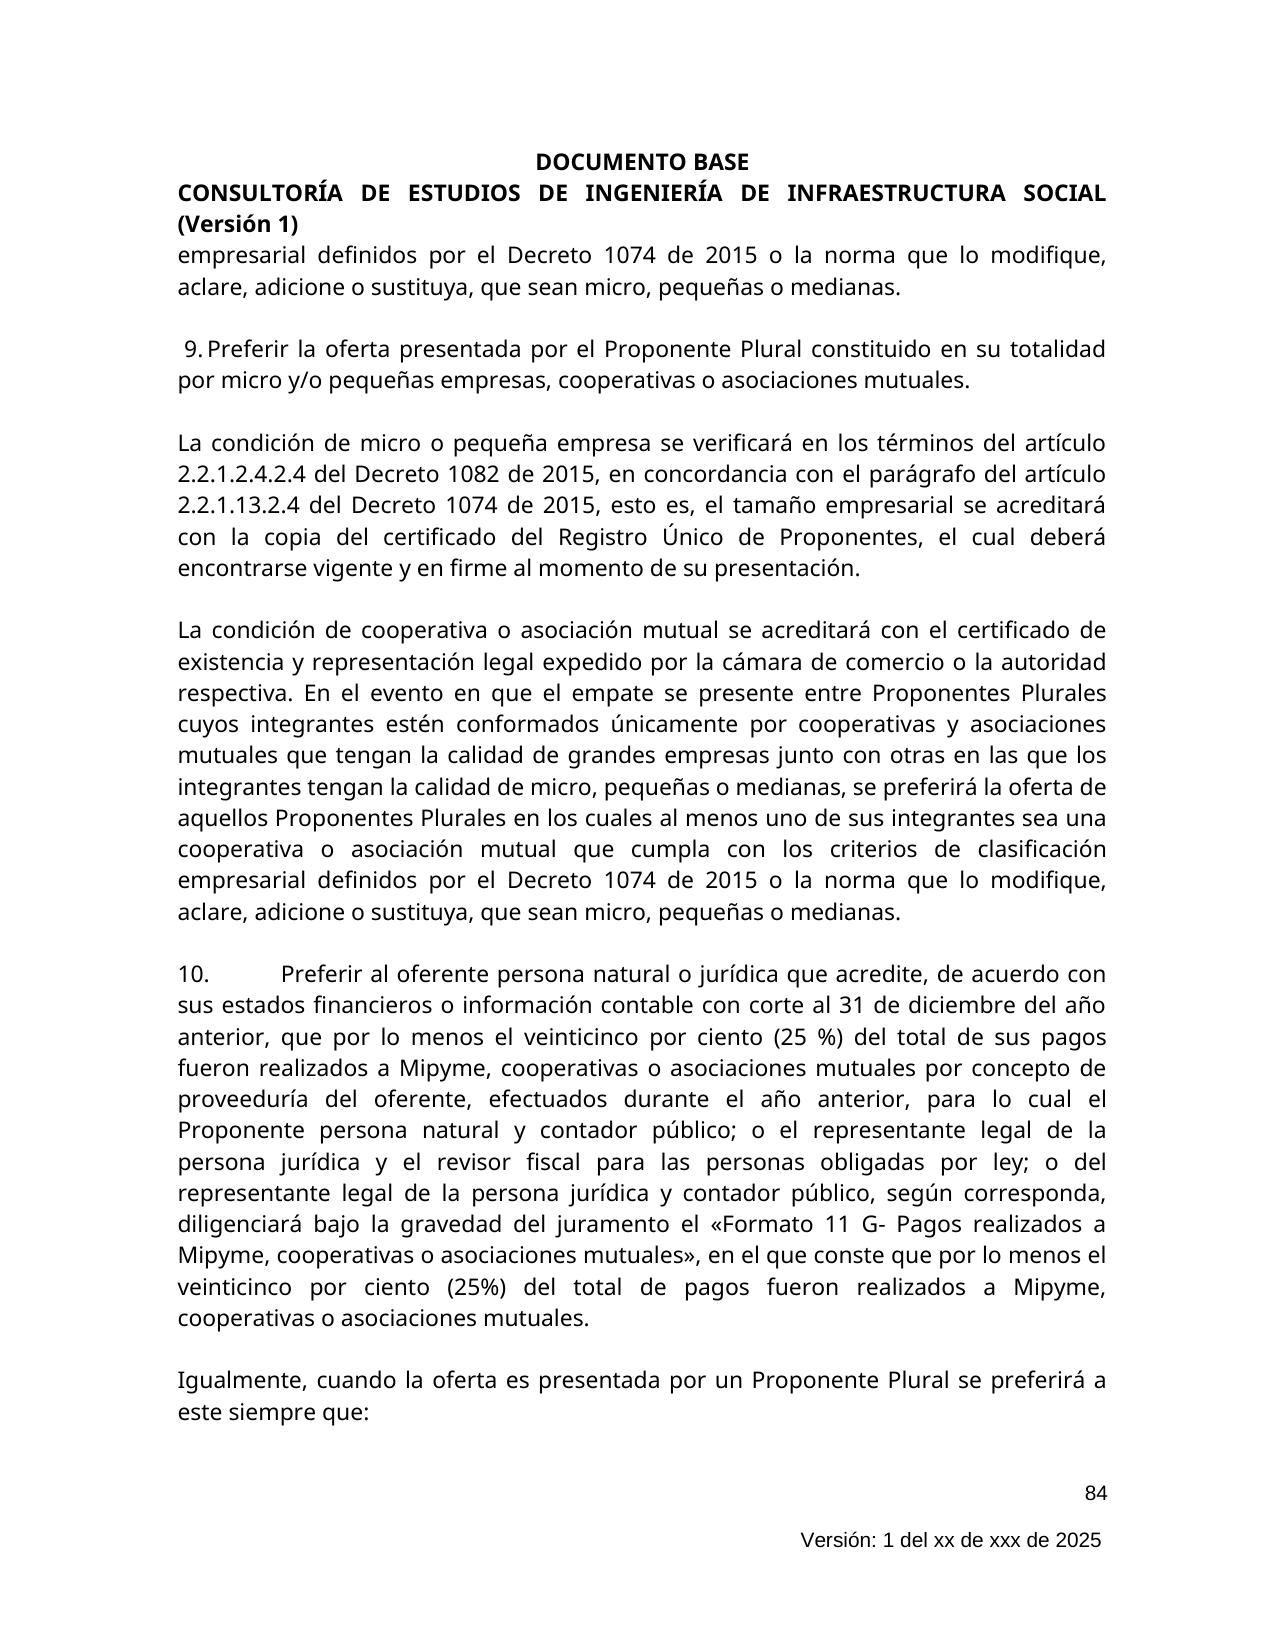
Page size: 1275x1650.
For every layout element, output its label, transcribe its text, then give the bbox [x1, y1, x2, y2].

text La condición de micro o pequeña empresa se verificará en los términos del artículo 2.2.1.2.4.2.4 del Decreto 1082 de 2015, en concordancia con el parágrafo del artículo 2.2.1.13.2.4 del Decreto 1074 de 2015, esto es, el tamaño empresarial se acreditará con la copia del certificado del Registro Único de Proponentes, el cual deberá encontrarse vigente y en firme al momento de su presentación. [177, 427, 1107, 583]
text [177, 239, 1107, 302]
list Preferir la oferta presentada por el Proponente Plural constituido en su totalidad por micro y/o pequeñas empresas, cooperativas o asociaciones mutuales. [177, 333, 1107, 396]
list Preferir al oferente persona natural o jurídica que acredite, de acuerdo con sus estados financieros o información contable con corte al 31 de diciembre del año anterior, que por lo menos el veinticinco por ciento (25 %) del total de sus pagos fueron realizados a Mipyme, cooperativas o asociaciones mutuales por concepto de proveeduría del oferente, efectuados durante el año anterior, para lo cual el Proponente persona natural y contador público; o el representante legal de la persona jurídica y el revisor fiscal para las personas obligadas por ley; o del representante legal de la persona jurídica y contador público, según corresponda, diligenciará bajo la gravedad del juramento el «Formato 11 G- Pagos realizados a Mipyme, cooperativas o asociaciones mutuales», en el que conste que por lo menos el veinticinco por ciento (25%) del total de pagos fueron realizados a Mipyme, cooperativas o asociaciones mutuales. [177, 958, 1107, 1333]
text La condición de cooperativa o asociación mutual se acreditará con el certificado de existencia y representación legal expedido por la cámara de comercio o la autoridad respectiva. En el evento en que el empate se presente entre Proponentes Plurales cuyos integrantes estén conformados únicamente por cooperativas y asociaciones mutuales que tengan la calidad de grandes empresas junto con otras en las que los integrantes tengan la calidad de micro, pequeñas o medianas, se preferirá la oferta de aquellos Proponentes Plurales en los cuales al menos uno de sus integrantes sea una cooperativa o asociación mutual que cumpla con los criterios de clasificación empresarial definidos por el Decreto 1074 de 2015 o la norma que lo modifique, aclare, adicione o sustituya, que sean micro, pequeñas o medianas. [177, 614, 1107, 927]
text Igualmente, cuando la oferta es presentada por un Proponente Plural se preferirá a este siempre que: [177, 1364, 1107, 1427]
